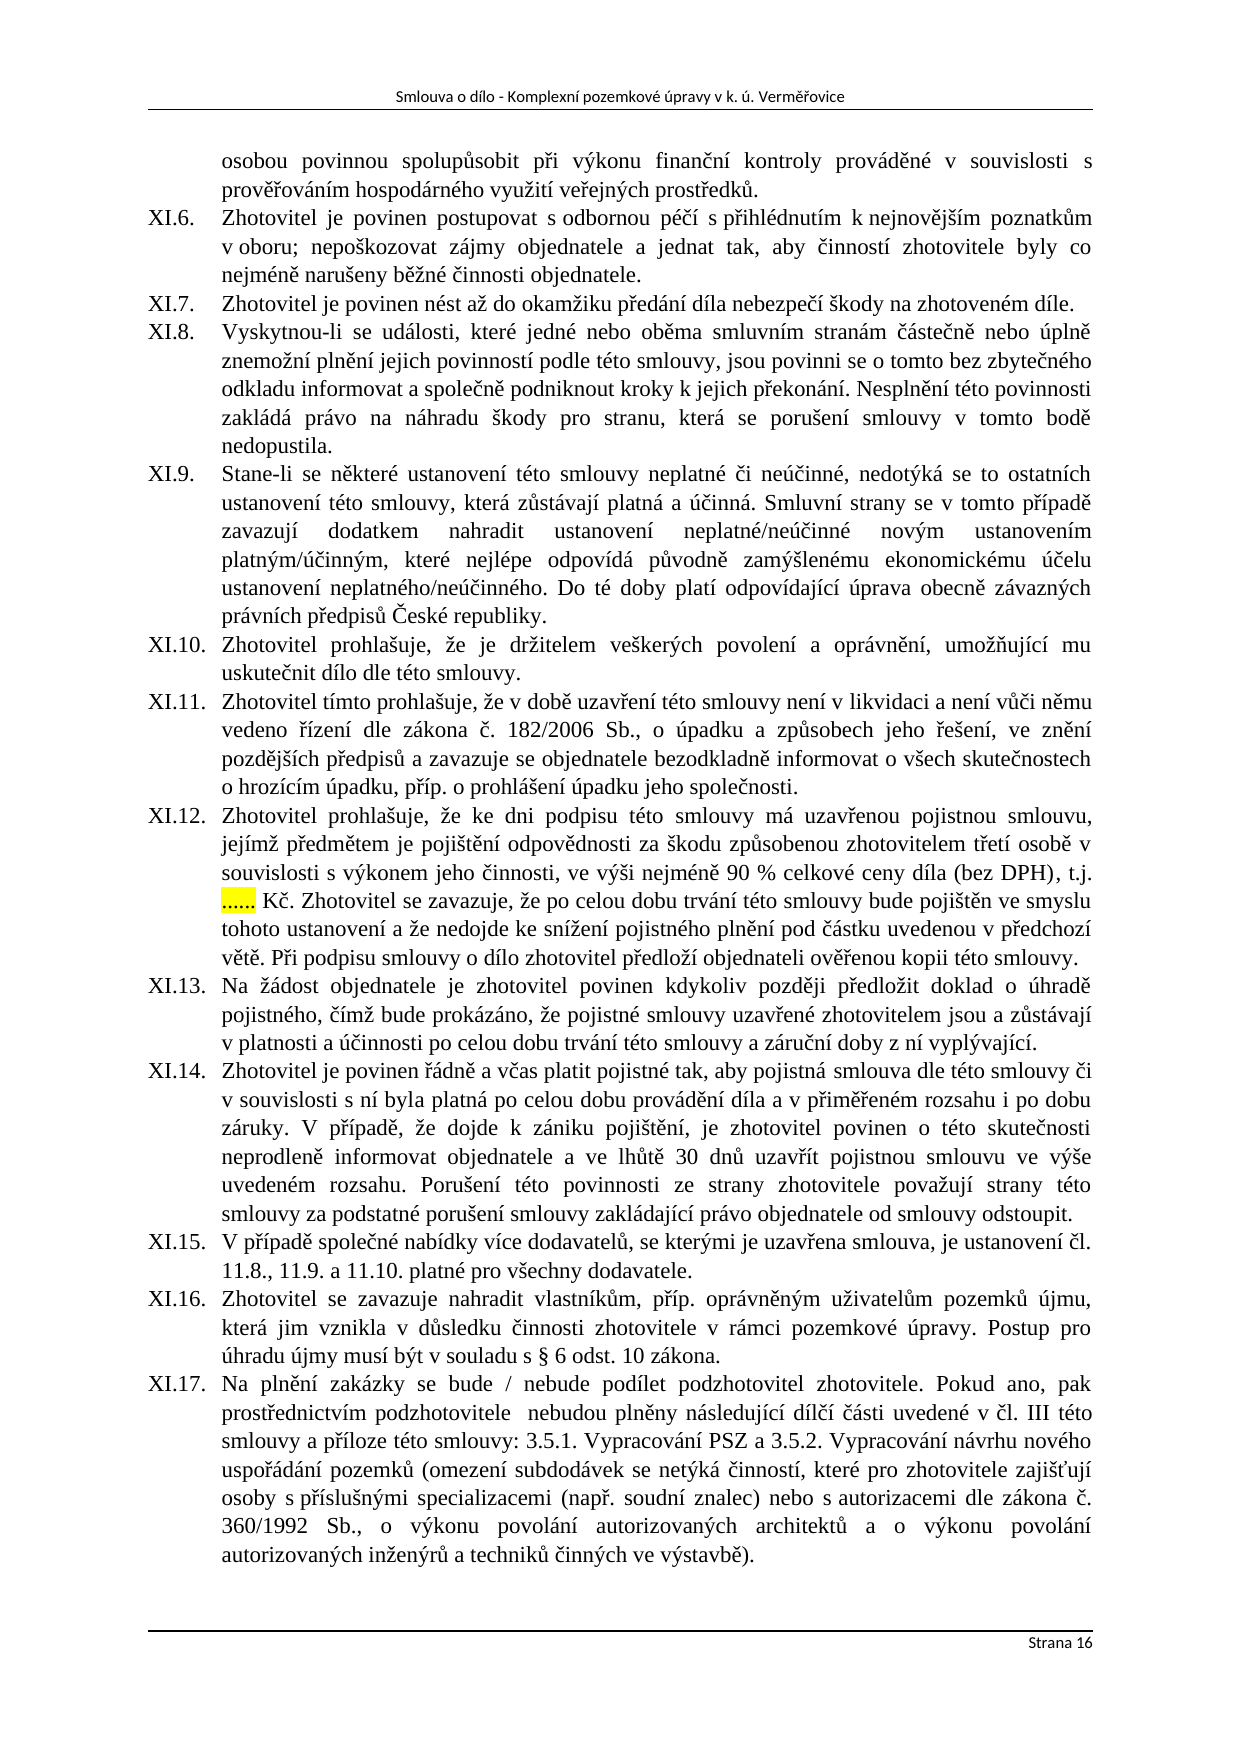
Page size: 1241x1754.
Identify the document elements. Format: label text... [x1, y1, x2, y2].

list Zhotovitel se zavazuje nahradit vlastníkům, příp. oprávněným uživatelům pozemků újmu, která jim vznikla v důsledku činnosti zhotovitele v rámci pozemkové úpravy. Postup pro úhradu újmy musí být v souladu s § 6 odst. 10 zákona. [148, 1285, 1093, 1368]
list Stane-li se některé ustanovení této smlouvy neplatné či neúčinné, nedotýká se to ostatních ustanovení této smlouvy, která zůstávají platná a účinná. Smluvní strany se v tomto případě zavazují dodatkem nahradit ustanovení neplatné/neúčinné novým ustanovením platným/účinným, které nejlépe odpovídá původně zamýšlenému ekonomickému účelu ustanovení neplatného/neúčinného. Do té doby platí odpovídající úprava obecně závazných právních předpisů České republiky. [148, 460, 1093, 629]
list Zhotovitel prohlašuje, že ke dni podpisu této smlouvy má uzavřenou pojistnou smlouvu, jejímž předmětem je pojištění odpovědnosti za škodu způsobenou zhotovitelem třetí osobě v souvislosti s výkonem jeho činnosti, ve výši nejméně 90 % celkové ceny díla (bez DPH), t.j. ...... Kč. Zhotovitel se zavazuje, že po celou dobu trvání této smlouvy bude pojištěn ve smyslu tohoto ustanovení a že nedojde ke snížení pojistného plnění pod částku uvedenou v předchozí větě. Při podpisu smlouvy o dílo zhotovitel předloží objednateli ověřenou kopii této smlouvy. [148, 802, 1093, 970]
list Vyskytnou-li se události, které jedné nebo oběma smluvním stranám částečně nebo úplně znemožní plnění jejich povinností podle této smlouvy, jsou povinni se o tomto bez zbytečného odkladu informovat a společně podniknout kroky k jejich překonání. Nesplnění této povinnosti zakládá právo na náhradu škody pro stranu, která se porušení smlouvy v tomto bodě nedopustila. [148, 318, 1093, 458]
list Na žádost objednatele je zhotovitel povinen kdykoliv později předložit doklad o úhradě pojistného, čímž bude prokázáno, že pojistné smlouvy uzavřené zhotovitelem jsou a zůstávají v platnosti a účinnosti po celou dobu trvání této smlouvy a záruční doby z ní vyplývající. [148, 972, 1093, 1056]
list Zhotovitel je povinen nést až do okamžiku předání díla nebezpečí škody na zhotoveném díle. [148, 290, 1093, 316]
list Zhotovitel je povinen postupovat s odbornou péčí s přihlédnutím k nejnovějším poznatkům v oboru; nepoškozovat zájmy objednatele a jednat tak, aby činností zhotovitele byly co nejméně narušeny běžné činnosti objednatele. [148, 204, 1093, 288]
list V případě společné nabídky více dodavatelů, se kterými je uzavřena smlouva, je ustanovení čl. 11.8., 11.9. a 11.10. platné pro všechny dodavatele. [148, 1228, 1093, 1283]
list Zhotovitel tímto prohlašuje, že v době uzavření této smlouvy není v likvidaci a není vůči němu vedeno řízení dle zákona č. 182/2006 Sb., o úpadku a způsobech jeho řešení, ve znění pozdějších předpisů a zavazuje se objednatele bezodkladně informovat o všech skutečnostech o hrozícím úpadku, příp. o prohlášení úpadku jeho společnosti. [148, 688, 1093, 799]
list Zhotovitel prohlašuje, že je držitelem veškerých povolení a oprávnění, umožňující mu uskutečnit dílo dle této smlouvy. [148, 631, 1093, 686]
list Na plnění zakázky se bude / nebude podílet podzhotovitel zhotovitele. Pokud ano, pak prostřednictvím podzhotovitele nebudou plněny následující dílčí části uvedené v čl. III této smlouvy a příloze této smlouvy: 3.5.1. Vypracování PSZ a 3.5.2. Vypracování návrhu nového uspořádání pozemků (omezení subdodávek se netýká činností, které pro zhotovitele zajišťují osoby s příslušnými specializacemi (např. soudní znalec) nebo s autorizacemi dle zákona č. 360/1992 Sb., o výkonu povolání autorizovaných architektů a o výkonu povolání autorizovaných inženýrů a techniků činných ve výstavbě). [148, 1370, 1093, 1567]
list Zhotovitel je povinen řádně a včas platit pojistné tak, aby pojistná smlouva dle této smlouvy či v souvislosti s ní byla platná po celou dobu provádění díla a v přiměřeném rozsahu i po dobu záruky. V případě, že dojde k zániku pojištění, je zhotovitel povinen o této skutečnosti neprodleně informovat objednatele a ve lhůtě 30 dnů uzavřít pojistnou smlouvu ve výše uvedeném rozsahu. Porušení této povinnosti ze strany zhotovitele považují strany této smlouvy za podstatné porušení smlouvy zakládající právo objednatele od smlouvy odstoupit. [148, 1058, 1093, 1226]
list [148, 148, 1093, 202]
